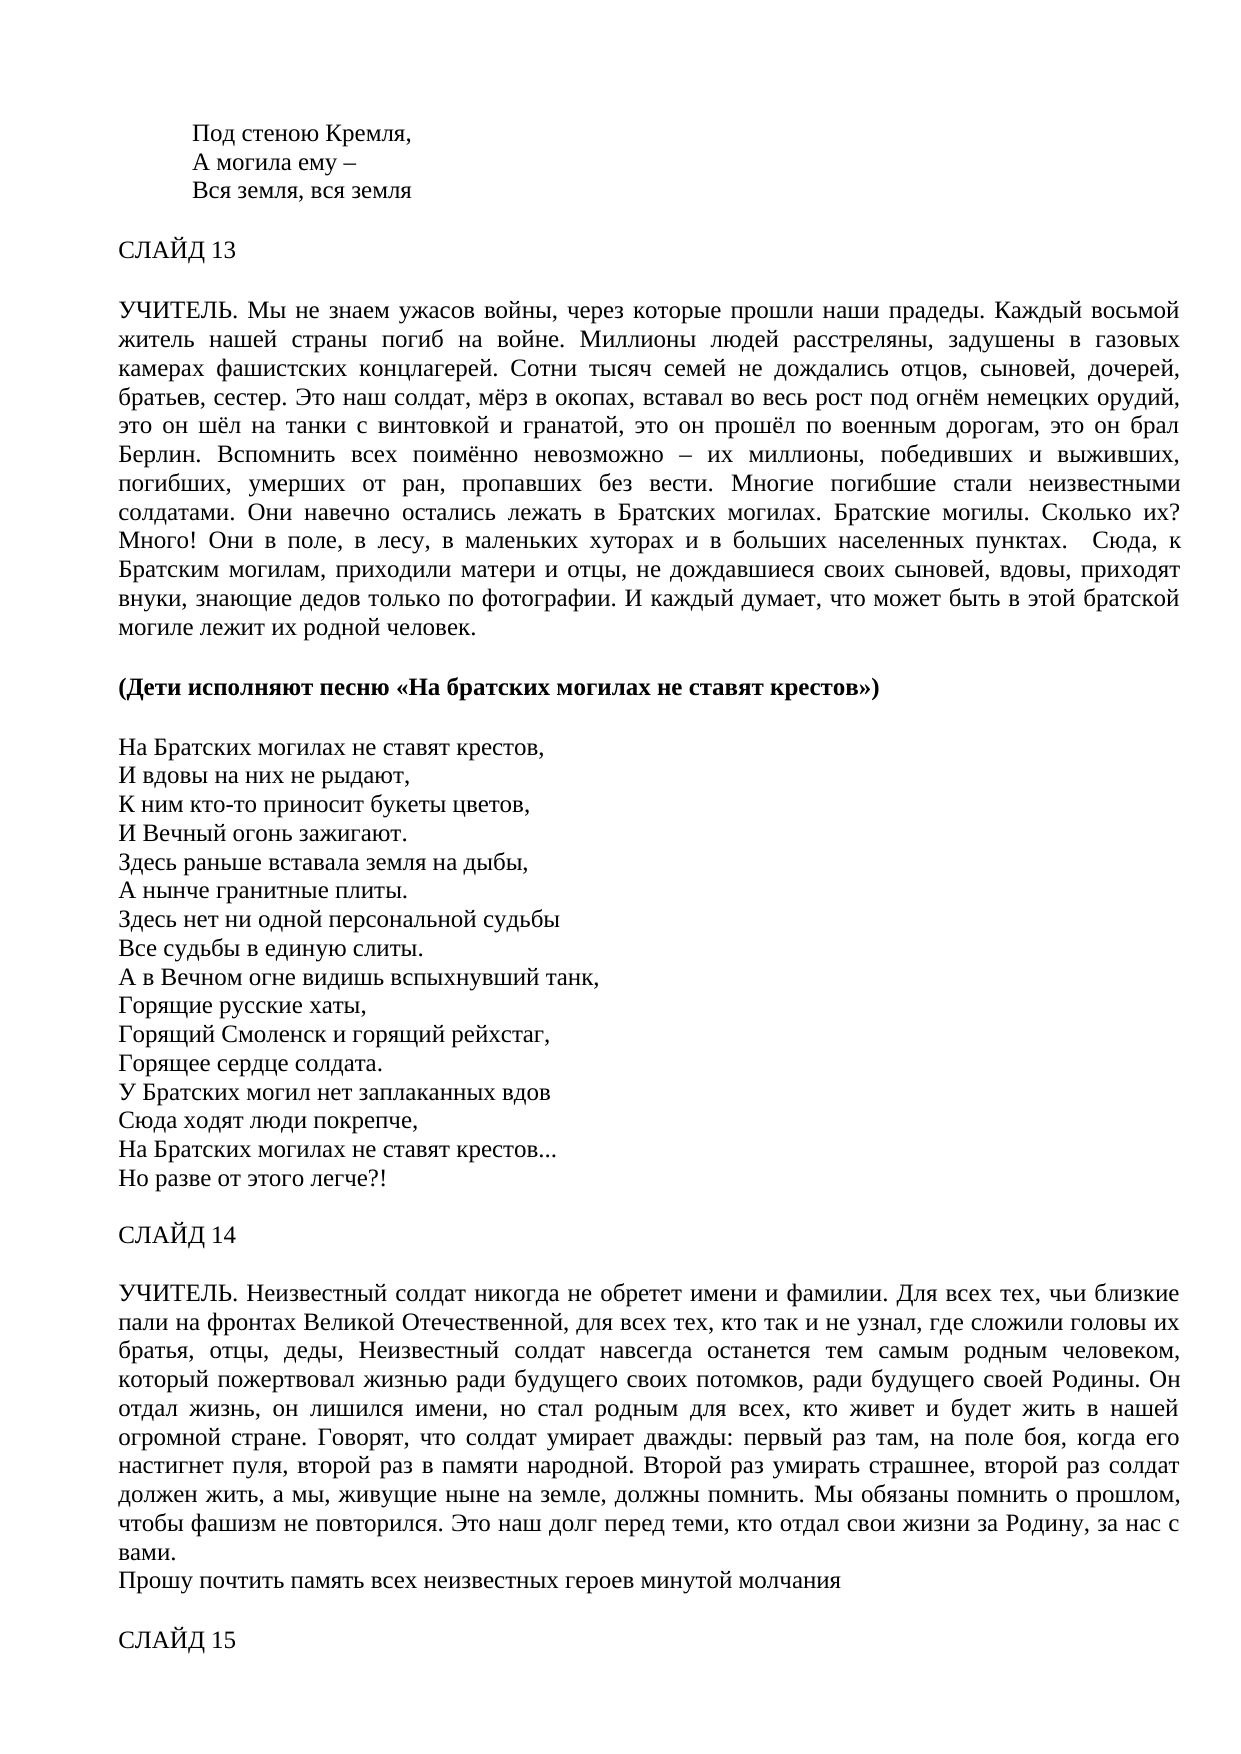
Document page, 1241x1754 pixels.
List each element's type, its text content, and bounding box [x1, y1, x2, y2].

text Горящее сердце солдата. [118, 1048, 1181, 1077]
text А в Вечном огне видишь вспыхнувший танк, [118, 962, 1181, 991]
text Горящий Смоленск и горящий рейхстаг, [118, 1019, 1181, 1048]
text Но разве от этого легче?! [118, 1163, 1181, 1192]
text Горящие русские хаты, [118, 991, 1181, 1019]
text Под стеною Кремля, [118, 118, 1181, 147]
text Все судьбы в единую слиты. [118, 933, 1181, 962]
text СЛАЙД 13 [118, 236, 1181, 264]
text На Братских могилах не ставят крестов, [118, 732, 1181, 761]
text СЛАЙД 15 [118, 1626, 1181, 1654]
text (Дети исполняют песню «На братских могилах не ставят крестов») [118, 672, 1181, 701]
text И вдовы на них не рыдают, [118, 761, 1181, 789]
text Здесь раньше вставала земля на дыбы, [118, 847, 1181, 876]
text А нынче гранитные плиты. [118, 876, 1181, 904]
text СЛАЙД 14 [118, 1221, 1181, 1249]
text Сюда ходят люди покрепче, [118, 1106, 1181, 1134]
text УЧИТЕЛЬ. Мы не знаем ужасов войны, через которые прошли наши прадеды. Каждый восьмой житель нашей страны погиб на войне. Миллионы людей расстреляны, задушены в газовых камерах фашистских концлагерей. Сотни тысяч семей не дождались отцов, сыновей, дочерей, братьев, сестер. Это наш солдат, мёрз в окопах, вставал во весь рост под огнём немецких орудий, это он шёл на танки с винтовкой и гранатой, это он прошёл по военным дорогам, это он брал Берлин. Вспомнить всех поимённо невозможно – их миллионы, победивших и выживших, погибших, умерших от ран, пропавших без вести. Многие погибшие стали неизвестными солдатами. Они навечно остались лежать в Братских могилах. Братские могилы. Сколько их? Много! Они в поле, в лесу, в маленьких хуторах и в больших населенных пунктах. Сюда, к Братским могилам, приходили матери и отцы, не дождавшиеся своих сыновей, вдовы, приходят внуки, знающие дедов только по фотографии. И каждый думает, что может быть в этой братской могиле лежит их родной человек. [118, 296, 1181, 641]
text На Братских могилах не ставят крестов... [118, 1134, 1181, 1163]
text У Братских могил нет заплаканных вдов [118, 1077, 1181, 1106]
text Вся земля, вся земля [118, 176, 1181, 204]
text Прошу почтить память всех неизвестных героев минутой молчания [118, 1566, 1181, 1594]
text Здесь нет ни одной персональной судьбы [118, 904, 1181, 933]
text А могила ему – [118, 147, 1181, 176]
text К ним кто-то приносит букеты цветов, [118, 789, 1181, 818]
text И Вечный огонь зажигают. [118, 818, 1181, 847]
text УЧИТЕЛЬ. Неизвестный солдат никогда не обретет имени и фамилии. Для всех тех, чьи близкие пали на фронтах Великой Отечественной, для всех тех, кто так и не узнал, где сложили головы их братья, отцы, деды, Неизвестный солдат навсегда останется тем самым родным человеком, который пожертвовал жизнью ради будущего своих потомков, ради будущего своей Родины. Он отдал жизнь, он лишился имени, но стал родным для всех, кто живет и будет жить в нашей огромной стране. Говорят, что солдат умирает дважды: первый раз там, на поле боя, когда его настигнет пуля, второй раз в памяти народной. Второй раз умирать страшнее, второй раз солдат должен жить, а мы, живущие ныне на земле, должны помнить. Мы обязаны помнить о прошлом, чтобы фашизм не повторился. Это наш долг перед теми, кто отдал свои жизни за Родину, за нас с вами. [118, 1278, 1181, 1566]
